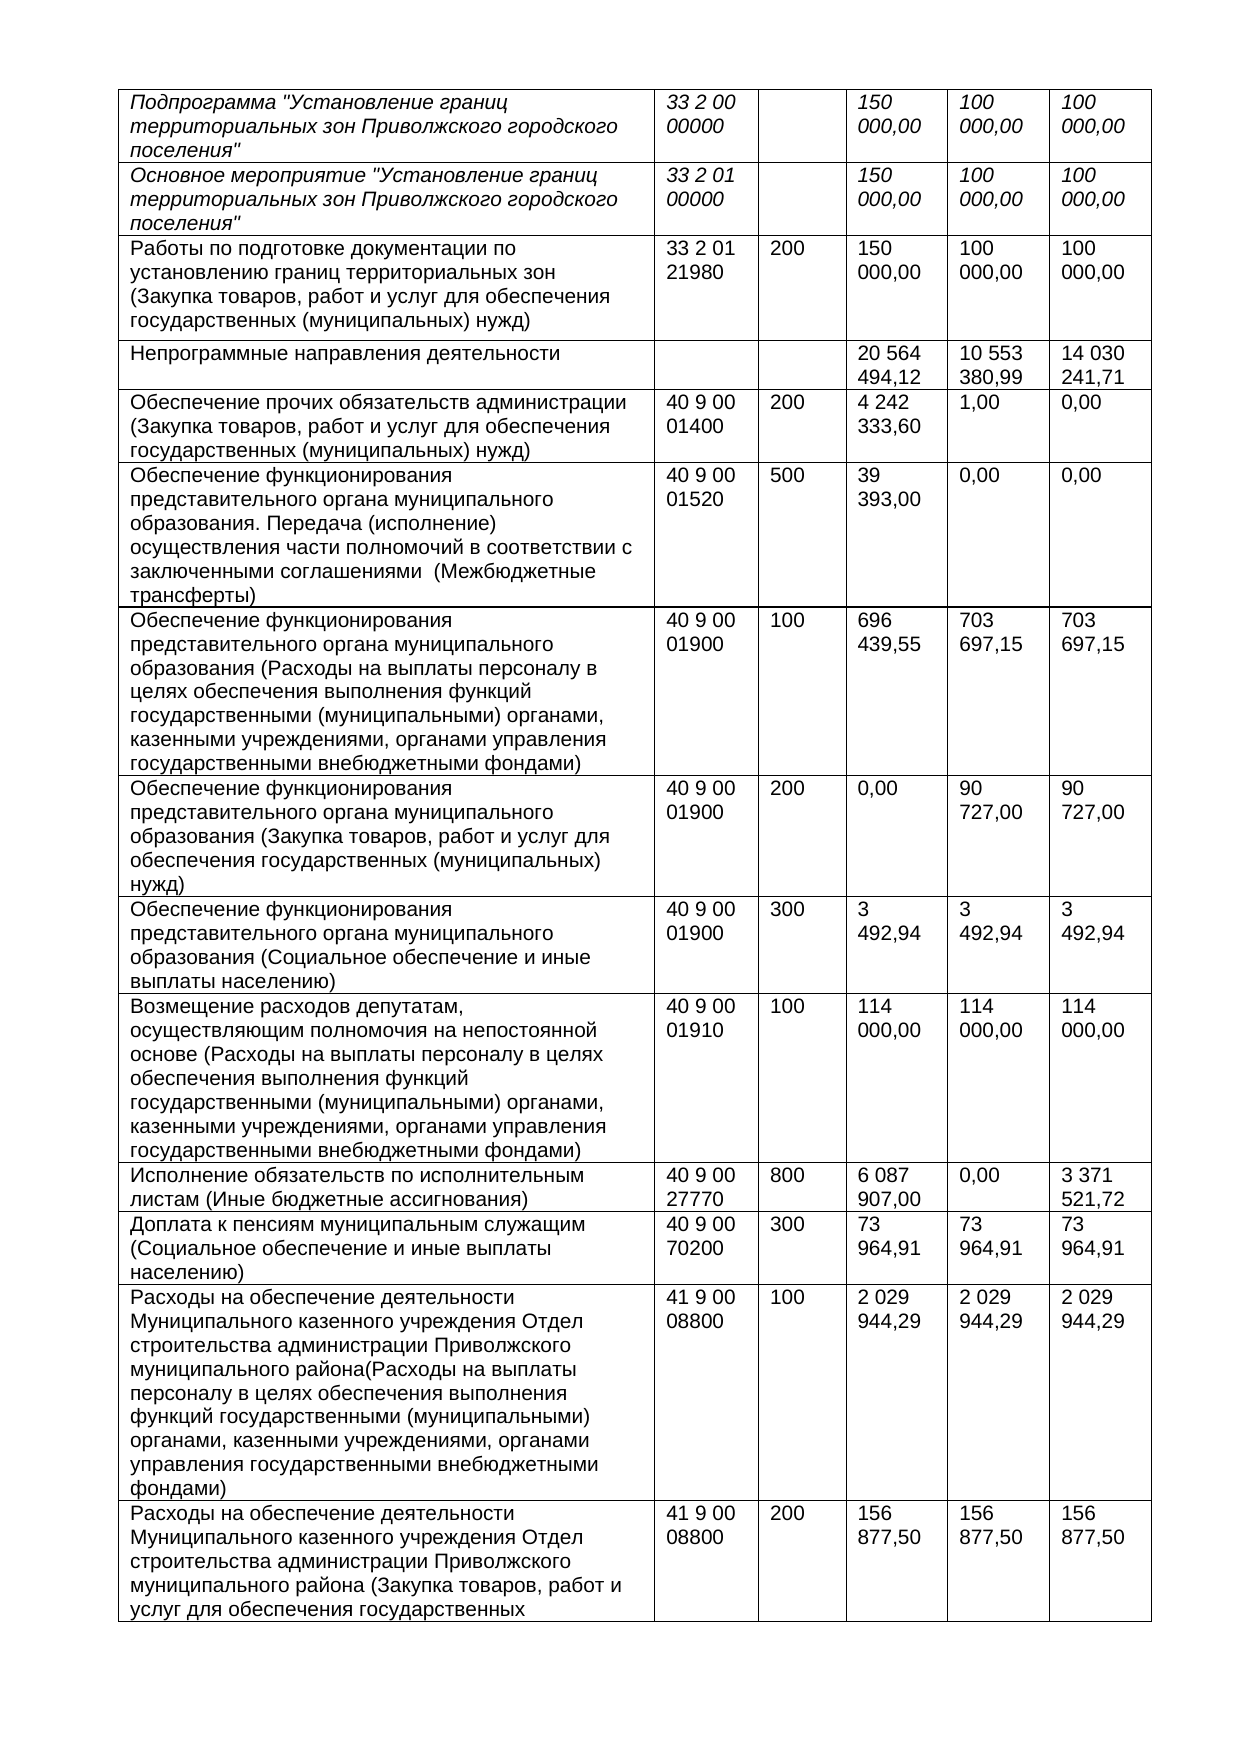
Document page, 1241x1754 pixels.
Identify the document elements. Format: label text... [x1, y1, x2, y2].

table_cell 156 877,50 [847, 1501, 947, 1621]
table_cell 100 [759, 994, 846, 1162]
table_cell 40 9 00 01900 [655, 776, 758, 896]
table_cell 200 [759, 776, 846, 896]
table_cell 114 000,00 [948, 994, 1049, 1162]
table_cell Основное мероприятие "Установление границ территориальных зон Приволжского городского поселения" [119, 163, 654, 235]
table_cell 500 [759, 463, 846, 606]
table_cell 696 439,55 [847, 608, 947, 775]
table_cell 0,00 [1050, 463, 1151, 606]
table_cell 33 2 00 00000 [655, 90, 758, 162]
table_cell 2 029 944,29 [1050, 1285, 1151, 1500]
table_cell 10 553 380,99 [948, 341, 1049, 389]
table_cell Исполнение обязательств по исполнительным листам (Иные бюджетные ассигнования) [119, 1163, 654, 1211]
table_cell Возмещение расходов депутатам, осуществляющим полномочия на непостоянной основе (Расходы на выплаты персоналу в целях обеспечения выполнения функций государственными (муниципальными) органами, казенными учреждениями, органами управления государственными внебюджетными фондами) [119, 994, 654, 1162]
table_cell 41 9 00 08800 [655, 1501, 758, 1621]
table_cell 2 029 944,29 [847, 1285, 947, 1500]
table_cell Расходы на обеспечение деятельности Муниципального казенного учреждения Отдел строительства администрации Приволжского муниципального района(Расходы на выплаты персоналу в целях обеспечения выполнения функций государственными (муниципальными) органами, казенными учреждениями, органами управления государственными внебюджетными фондами) [119, 1285, 654, 1500]
table_cell 40 9 00 01900 [655, 897, 758, 993]
table_cell 150 000,00 [847, 236, 947, 340]
table_cell 156 877,50 [1050, 1501, 1151, 1621]
table_cell 40 9 00 01520 [655, 463, 758, 606]
table_cell 703 697,15 [1050, 608, 1151, 775]
table_cell Работы по подготовке документации по установлению границ территориальных зон (Закупка товаров, работ и услуг для обеспечения государственных (муниципальных) нужд) [119, 236, 654, 340]
table_cell 200 [759, 390, 846, 462]
table_cell Обеспечение функционирования представительного органа муниципального образования (Социальное обеспечение и иные выплаты населению) [119, 897, 654, 993]
table_cell 100 [759, 608, 846, 775]
table_cell 114 000,00 [847, 994, 947, 1162]
table_cell 800 [759, 1163, 846, 1211]
table_cell 4 242 333,60 [847, 390, 947, 462]
table_cell 703 697,15 [948, 608, 1049, 775]
table_cell 3 492,94 [847, 897, 947, 993]
table_cell 1,00 [948, 390, 1049, 462]
table_cell 100 000,00 [948, 163, 1049, 235]
table_cell Обеспечение функционирования представительного органа муниципального образования (Закупка товаров, работ и услуг для обеспечения государственных (муниципальных) нужд) [119, 776, 654, 896]
table_cell 0,00 [847, 776, 947, 896]
table_cell 73 964,91 [1050, 1212, 1151, 1283]
table_cell 200 [759, 236, 846, 340]
table_cell 300 [759, 1212, 846, 1283]
table_cell 33 2 01 00000 [655, 163, 758, 235]
table_cell 40 9 00 01400 [655, 390, 758, 462]
table_cell [655, 341, 758, 389]
table_cell 73 964,91 [948, 1212, 1049, 1283]
table_cell 3 492,94 [1050, 897, 1151, 993]
table_cell 40 9 00 27770 [655, 1163, 758, 1211]
table_cell 40 9 00 01900 [655, 608, 758, 775]
table_cell 300 [759, 897, 846, 993]
table_cell 150 000,00 [847, 163, 947, 235]
table_cell 100 000,00 [1050, 163, 1151, 235]
table_cell 90 727,00 [1050, 776, 1151, 896]
table_cell 90 727,00 [948, 776, 1049, 896]
table_cell 41 9 00 08800 [655, 1285, 758, 1500]
table_cell 20 564 494,12 [847, 341, 947, 389]
table_cell 100 000,00 [948, 90, 1049, 162]
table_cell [119, 1501, 654, 1621]
table_cell 0,00 [948, 1163, 1049, 1211]
table_cell 40 9 00 70200 [655, 1212, 758, 1283]
table_cell [759, 341, 846, 389]
table_cell 156 877,50 [948, 1501, 1049, 1621]
table_cell 40 9 00 01910 [655, 994, 758, 1162]
table_cell 200 [759, 1501, 846, 1621]
table_cell 100 [759, 1285, 846, 1500]
table_cell [759, 90, 846, 162]
table_cell Доплата к пенсиям муниципальным служащим (Социальное обеспечение и иные выплаты населению) [119, 1212, 654, 1283]
table_cell Обеспечение функционирования представительного органа муниципального образования. Передача (исполнение) осуществления части полномочий в соответствии с заключенными соглашениями (Межбюджетные трансферты) [119, 463, 654, 606]
table_cell 114 000,00 [1050, 994, 1151, 1162]
table_cell 150 000,00 [847, 90, 947, 162]
table_cell 14 030 241,71 [1050, 341, 1151, 389]
table_cell 100 000,00 [1050, 90, 1151, 162]
table_cell 33 2 01 21980 [655, 236, 758, 340]
table_cell 100 000,00 [1050, 236, 1151, 340]
table_cell 0,00 [1050, 390, 1151, 462]
table_cell Непрограммные направления деятельности [119, 341, 654, 389]
table_cell 0,00 [948, 463, 1049, 606]
table_cell 2 029 944,29 [948, 1285, 1049, 1500]
table_cell 39 393,00 [847, 463, 947, 606]
table_cell Обеспечение функционирования представительного органа муниципального образования (Расходы на выплаты персоналу в целях обеспечения выполнения функций государственными (муниципальными) органами, казенными учреждениями, органами управления государственными внебюджетными фондами) [119, 608, 654, 775]
table_cell [759, 163, 846, 235]
table_cell 100 000,00 [948, 236, 1049, 340]
table_cell 73 964,91 [847, 1212, 947, 1283]
table_cell 6 087 907,00 [847, 1163, 947, 1211]
table_cell Обеспечение прочих обязательств администрации (Закупка товаров, работ и услуг для обеспечения государственных (муниципальных) нужд) [119, 390, 654, 462]
table_cell 3 371 521,72 [1050, 1163, 1151, 1211]
table_cell 3 492,94 [948, 897, 1049, 993]
table_cell Подпрограмма "Установление границ территориальных зон Приволжского городского поселения" [119, 90, 654, 162]
